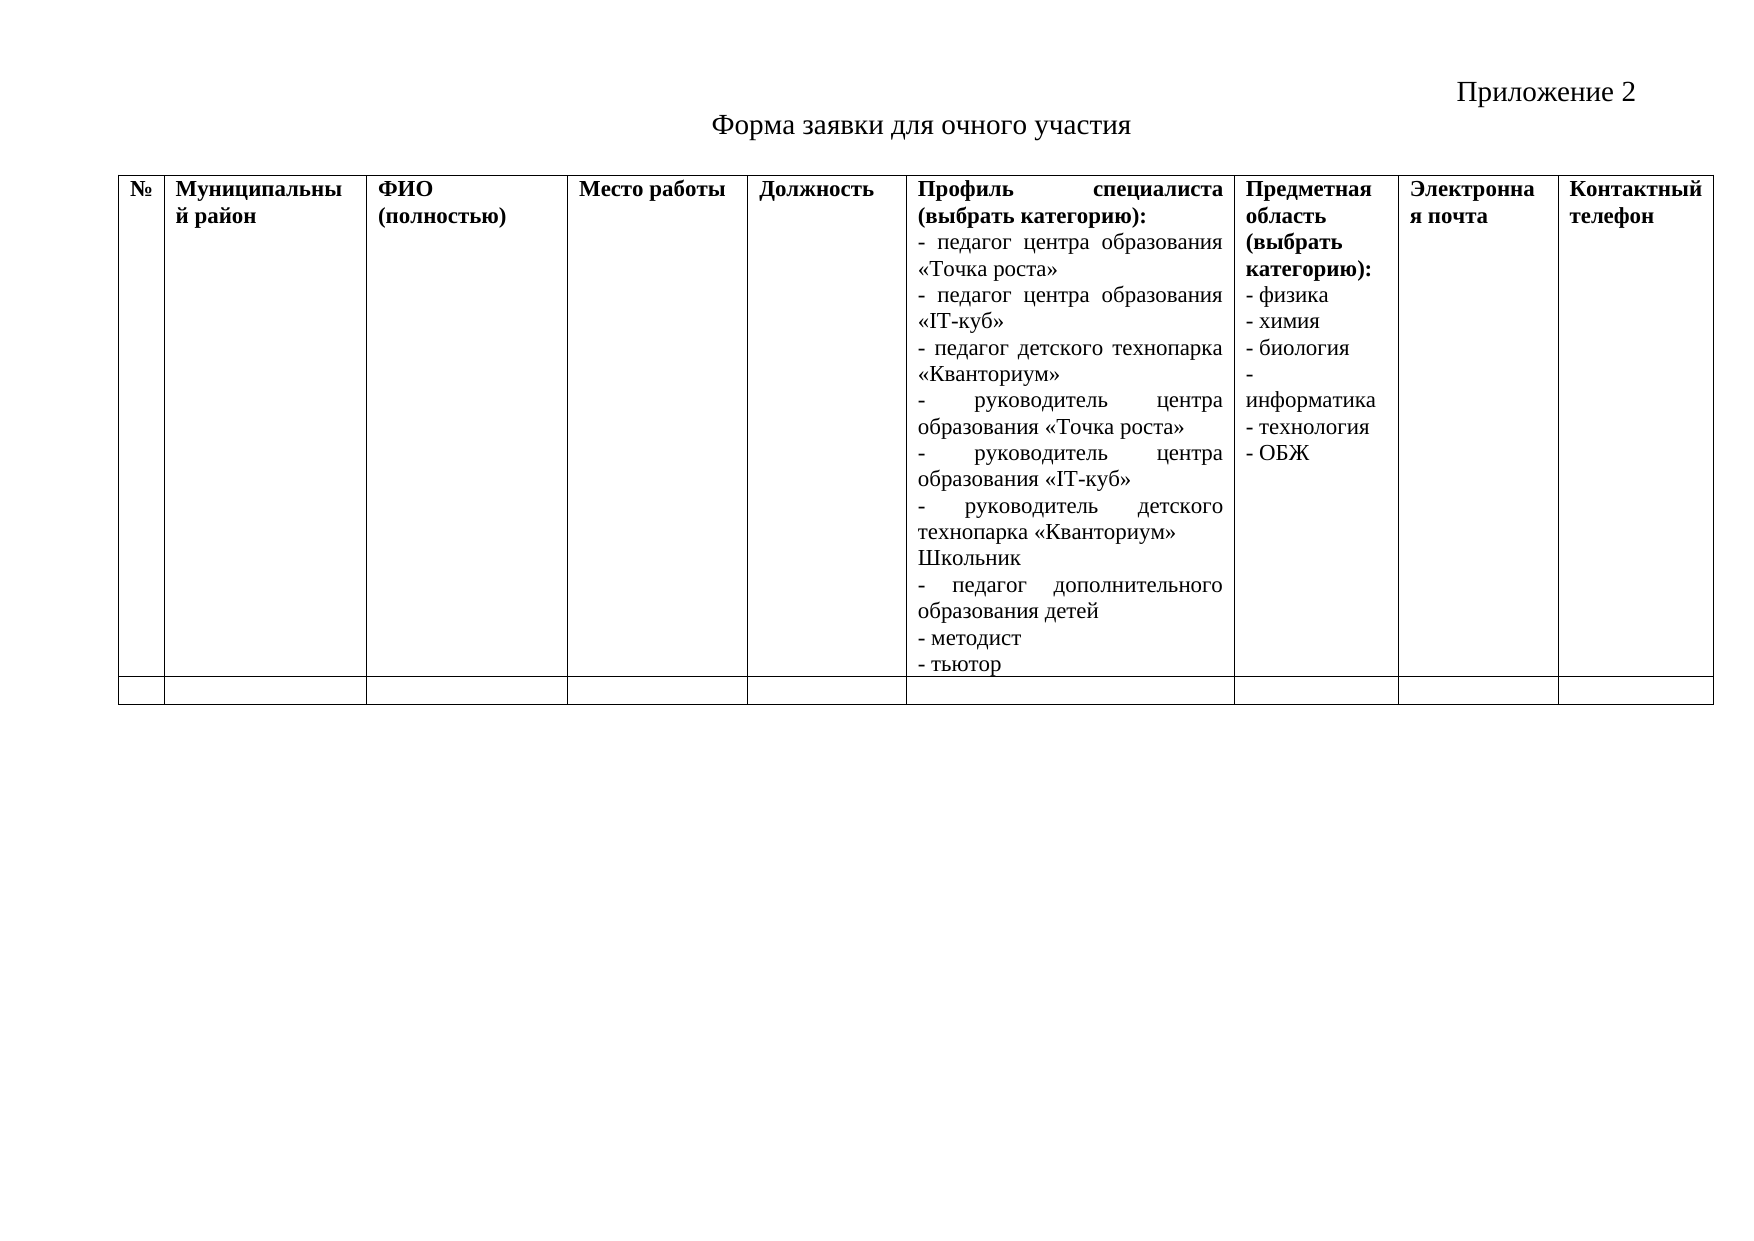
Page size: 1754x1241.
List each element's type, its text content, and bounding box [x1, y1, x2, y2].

table_cell [367, 677, 567, 704]
table_header ФИО (полностью) [367, 176, 567, 676]
table_cell [165, 677, 366, 704]
table_cell [119, 677, 164, 704]
table_header № [119, 176, 164, 676]
table_header Должность [748, 176, 906, 676]
table_cell [568, 677, 747, 704]
table_header Профиль специалиста (выбрать категорию): - педагог центра образования «Точка роста» - педагог центра образования «IT-куб» - педагог детского технопарка «Кванториум» - руководитель центра образования «Точка роста» - руководитель центра образования «IT-куб» - руководитель детского технопарка «Кванториум» Школьник - педагог дополнительного образования детей - методист - тьютор [907, 176, 1234, 676]
text Форма заявки для очного участия [118, 107, 1636, 141]
text Приложение 2 [118, 74, 1636, 107]
table_header Место работы [568, 176, 747, 676]
table_header Муниципальный район [165, 176, 366, 676]
table_header Предметная область (выбрать категорию): - физика - химия - биология - информатика - технология - ОБЖ [1235, 176, 1398, 676]
table_cell [907, 677, 1234, 704]
table_cell [1559, 677, 1713, 704]
table_cell [1235, 677, 1398, 704]
table_header Электронная почта [1399, 176, 1558, 676]
table_cell [1399, 677, 1558, 704]
table_header Контактный телефон [1559, 176, 1713, 676]
table_cell [748, 677, 906, 704]
